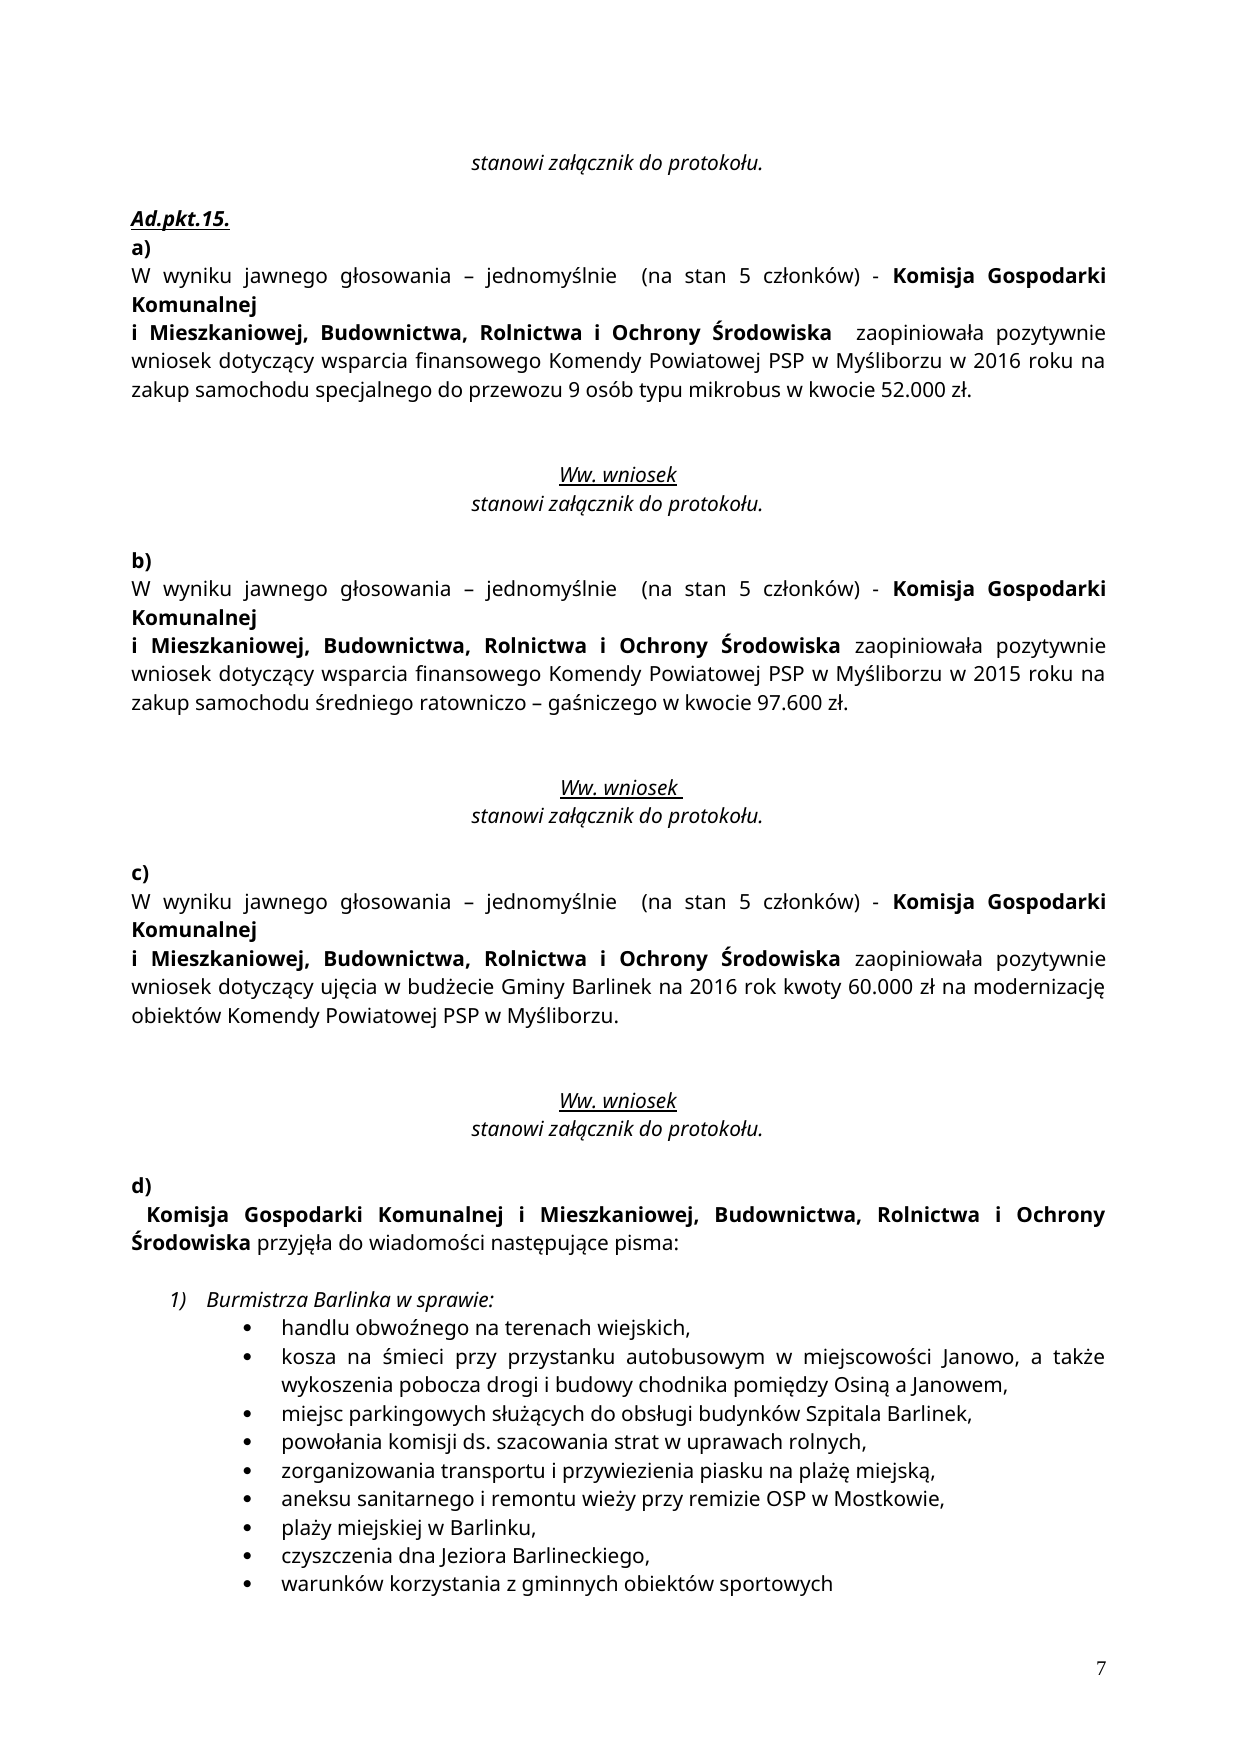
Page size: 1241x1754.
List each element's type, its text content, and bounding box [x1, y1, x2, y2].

list zorganizowania transportu i przywiezienia piasku na plażę miejską, [244, 1456, 1106, 1484]
text W wyniku jawnego głosowania – jednomyślnie (na stan 5 członków) - Komisja Gospodarki Komunalnej i Mieszkaniowej, Budownictwa, Rolnictwa i Ochrony Środowiska zaopiniowała pozytywnie wniosek dotyczący wsparcia finansowego Komendy Powiatowej PSP w Myśliborzu w 2016 roku na zakup samochodu specjalnego do przewozu 9 osób typu mikrobus w kwocie 52.000 zł. [131, 261, 1106, 403]
text Komisja Gospodarki Komunalnej i Mieszkaniowej, Budownictwa, Rolnictwa i Ochrony Środowiska przyjęła do wiadomości następujące pisma: [131, 1200, 1106, 1257]
text W wyniku jawnego głosowania – jednomyślnie (na stan 5 członków) - Komisja Gospodarki Komunalnej i Mieszkaniowej, Budownictwa, Rolnictwa i Ochrony Środowiska zaopiniowała pozytywnie wniosek dotyczący ujęcia w budżecie Gminy Barlinek na 2016 rok kwoty 60.000 zł na modernizację obiektów Komendy Powiatowej PSP w Myśliborzu. [131, 887, 1106, 1029]
list warunków korzystania z gminnych obiektów sportowych [244, 1569, 1106, 1598]
text Ww. wniosek [131, 773, 1106, 802]
text b) [131, 546, 1106, 574]
text Ww. wniosek [131, 460, 1106, 489]
text c) [131, 858, 1106, 887]
list kosza na śmieci przy przystanku autobusowym w miejscowości Janowo, a także wykoszenia pobocza drogi i budowy chodnika pomiędzy Osiną a Janowem, [244, 1342, 1106, 1399]
text a) [131, 233, 1106, 261]
text stanowi załącznik do protokołu. [131, 148, 1106, 176]
text W wyniku jawnego głosowania – jednomyślnie (na stan 5 członków) - Komisja Gospodarki Komunalnej i Mieszkaniowej, Budownictwa, Rolnictwa i Ochrony Środowiska zaopiniowała pozytywnie wniosek dotyczący wsparcia finansowego Komendy Powiatowej PSP w Myśliborzu w 2015 roku na zakup samochodu średniego ratowniczo – gaśniczego w kwocie 97.600 zł. [131, 574, 1106, 716]
text Ww. wniosek [131, 1086, 1106, 1114]
text stanowi załącznik do protokołu. [131, 489, 1106, 517]
list czyszczenia dna Jeziora Barlineckiego, [244, 1541, 1106, 1569]
list aneksu sanitarnego i remontu wieży przy remizie OSP w Mostkowie, [244, 1484, 1106, 1513]
list miejsc parkingowych służących do obsługi budynków Szpitala Barlinek, [244, 1399, 1106, 1427]
list handlu obwoźnego na terenach wiejskich, [244, 1313, 1106, 1342]
list Burmistrza Barlinka w sprawie: [169, 1285, 1106, 1313]
list plaży miejskiej w Barlinku, [244, 1513, 1106, 1541]
list powołania komisji ds. szacowania strat w uprawach rolnych, [244, 1427, 1106, 1456]
text stanowi załącznik do protokołu. [131, 802, 1106, 830]
text Ad.pkt.15. [131, 204, 1106, 233]
text d) [131, 1171, 1106, 1200]
text stanowi załącznik do protokołu. [131, 1114, 1106, 1143]
